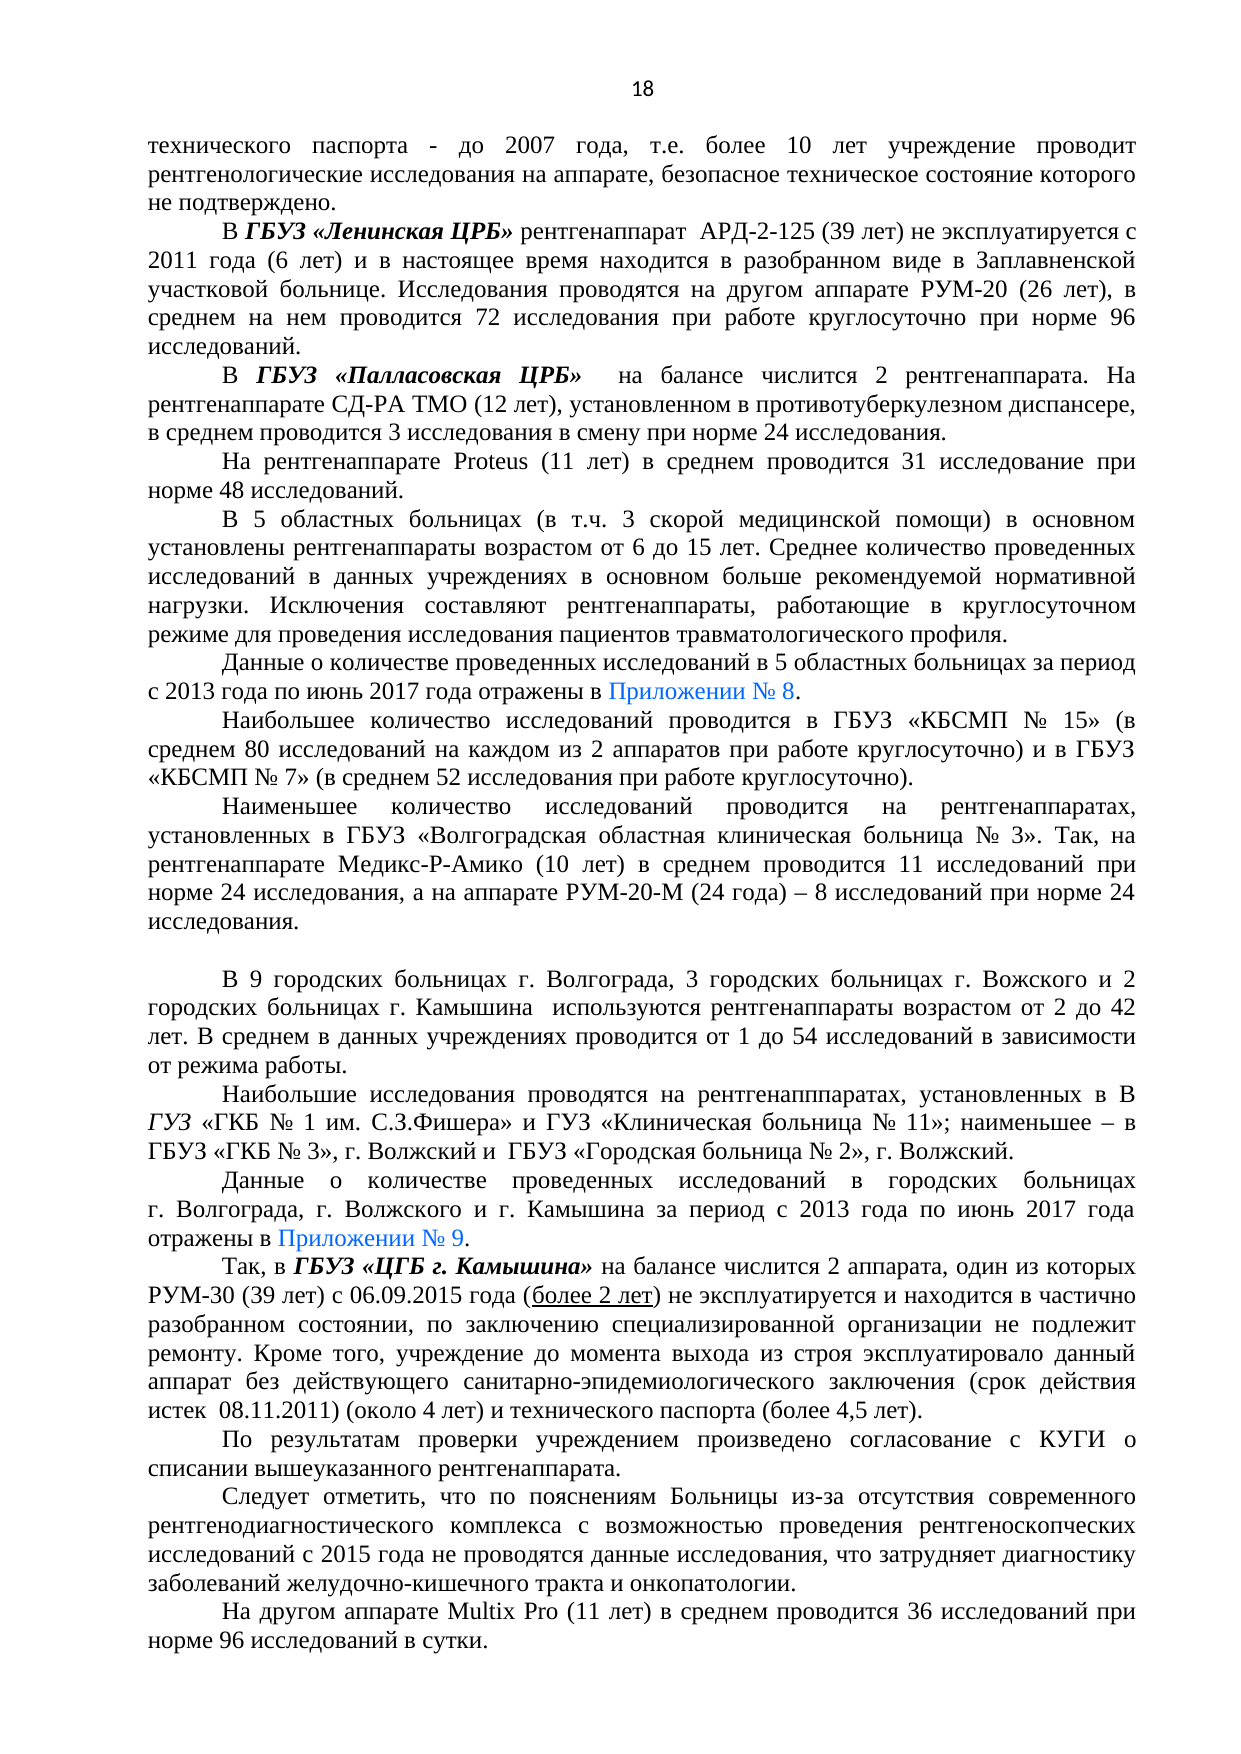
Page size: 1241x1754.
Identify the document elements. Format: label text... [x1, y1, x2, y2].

text Наименьшее количество исследований проводится на рентгенаппаратах, установленных в ГБУЗ «Волгоградская областная клиническая больница № 3». Так, на рентгенаппарате Медикс-Р-Амико (10 лет) в среднем проводится 11 исследований при норме 24 исследования, а на аппарате РУМ-20-М (24 года) – 8 исследований при норме 24 исследования. [148, 791, 1137, 935]
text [148, 130, 1137, 216]
text Данные о количестве проведенных исследований в городских больницах г. Волгограда, г. Волжского и г. Камышина за период с 2013 года по июнь 2017 года отражены в Приложении № 9. [148, 1165, 1137, 1251]
text В ГБУЗ «Палласовская ЦРБ» на балансе числится 2 рентгенаппарата. На рентгенаппарате СД-РА ТМО (12 лет), установленном в противотуберкулезном диспансере, в среднем проводится 3 исследования в смену при норме 24 исследования. [148, 360, 1137, 446]
text Так, в ГБУЗ «ЦГБ г. Камышина» на балансе числится 2 аппарата, один из которых РУМ-30 (39 лет) с 06.09.2015 года (более 2 лет) не эксплуатируется и находится в частично разобранном состоянии, по заключению специализированной организации не подлежит ремонту. Кроме того, учреждение до момента выхода из строя эксплуатировало данный аппарат без действующего санитарно-эпидемиологического заключения (срок действия истек 08.11.2011) (около 4 лет) и технического паспорта (более 4,5 лет). [148, 1251, 1137, 1424]
text По результатам проверки учреждением произведено согласование с КУГИ о списании вышеуказанного рентгенаппарата. [148, 1424, 1137, 1481]
text На рентгенаппарате Proteus (11 лет) в среднем проводится 31 исследование при норме 48 исследований. [148, 446, 1137, 504]
text Наибольшее количество исследований проводится в ГБУЗ «КБСМП № 15» (в среднем 80 исследований на каждом из 2 аппаратов при работе круглосуточно) и в ГБУЗ «КБСМП № 7» (в среднем 52 исследования при работе круглосуточно). [148, 705, 1137, 791]
text В 5 областных больницах (в т.ч. 3 скорой медицинской помощи) в основном установлены рентгенаппараты возрастом от 6 до 15 лет. Среднее количество проведенных исследований в данных учреждениях в основном больше рекомендуемой нормативной нагрузки. Исключения составляют рентгенаппараты, работающие в круглосуточном режиме для проведения исследования пациентов травматологического профиля. [148, 504, 1137, 647]
text Наибольшие исследования проводятся на рентгенапппаратах, установленных в В ГУЗ «ГКБ № 1 им. С.З.Фишера» и ГУЗ «Клиническая больница № 11»; наименьшее – в ГБУЗ «ГКБ № 3», г. Волжский и ГБУЗ «Городская больница № 2», г. Волжский. [148, 1079, 1137, 1165]
text Следует отметить, что по пояснениям Больницы из-за отсутствия современного рентгенодиагностического комплекса с возможностью проведения рентгеноскопческих исследований с 2015 года не проводятся данные исследования, что затрудняет диагностику заболеваний желудочно-кишечного тракта и онкопатологии. [148, 1481, 1137, 1596]
text В ГБУЗ «Ленинская ЦРБ» рентгенаппарат АРД-2-125 (39 лет) не эксплуатируется с 2011 года (6 лет) и в настоящее время находится в разобранном виде в Заплавненской участковой больнице. Исследования проводятся на другом аппарате РУМ-20 (26 лет), в среднем на нем проводится 72 исследования при работе круглосуточно при норме 96 исследований. [148, 216, 1137, 360]
text В 9 городских больницах г. Волгограда, 3 городских больницах г. Вожского и 2 городских больницах г. Камышина используются рентгенаппараты возрастом от 2 до 42 лет. В среднем в данных учреждениях проводится от 1 до 54 исследований в зависимости от режима работы. [148, 964, 1137, 1079]
text На другом аппарате Multix Pro (11 лет) в среднем проводится 36 исследований при норме 96 исследований в сутки. [148, 1596, 1137, 1654]
text Данные о количестве проведенных исследований в 5 областных больницах за период с 2013 года по июнь 2017 года отражены в Приложении № 8. [148, 647, 1137, 705]
